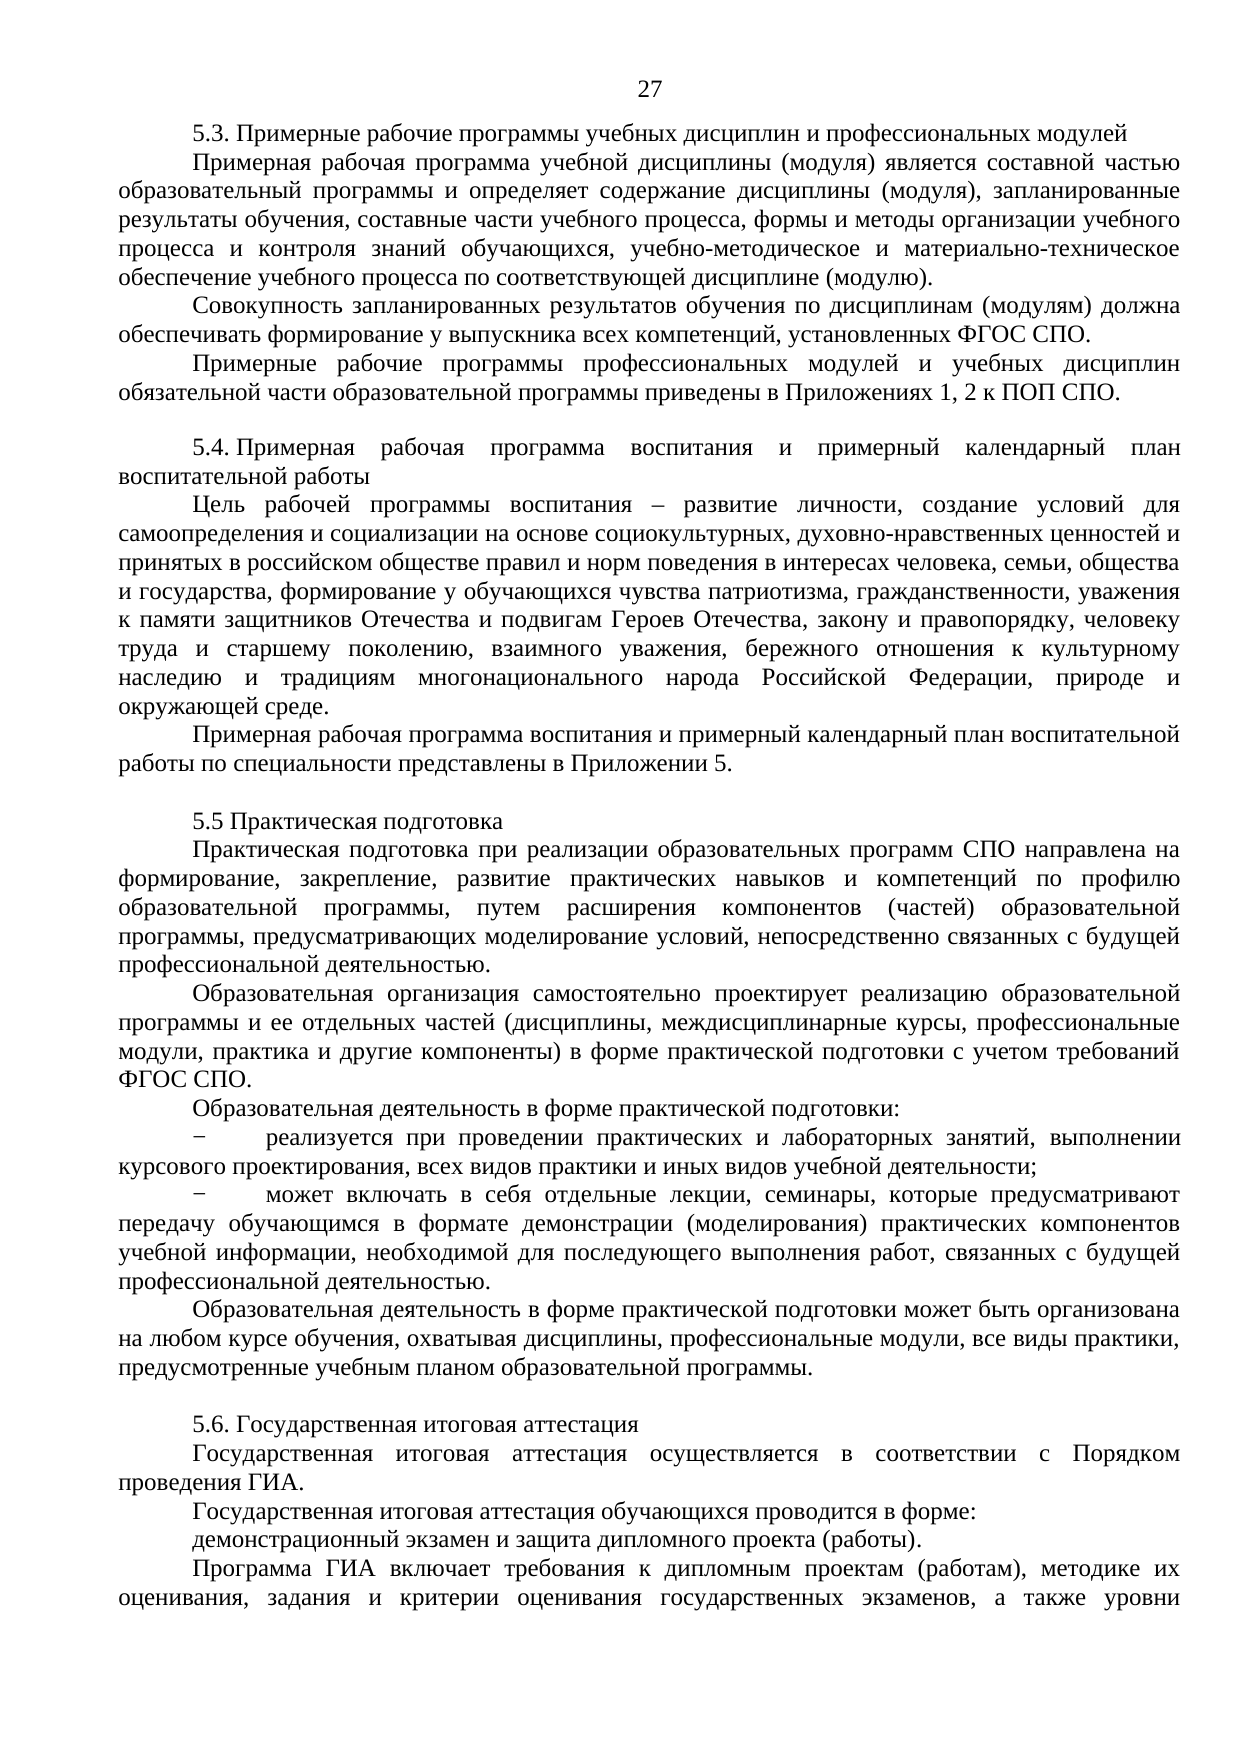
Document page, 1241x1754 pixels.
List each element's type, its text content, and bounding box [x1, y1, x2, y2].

text Образовательная деятельность в форме практической подготовки: [118, 1093, 1181, 1122]
text демонстрационный экзамен и защита дипломного проекта (работы). [118, 1524, 1181, 1553]
text Примерные рабочие программы профессиональных модулей и учебных дисциплин обязательной части образовательной программы приведены в Приложениях 1, 2 к ПОП СПО. [118, 348, 1181, 406]
text Образовательная организация самостоятельно проектирует реализацию образовательной программы и ее отдельных частей (дисциплины, междисциплинарные курсы, профессиональные модули, практика и другие компоненты) в форме практической подготовки с учетом требований ФГОС СПО. [118, 978, 1181, 1093]
text Совокупность запланированных результатов обучения по дисциплинам (модулям) должна обеспечивать формирование у выпускника всех компетенций, установленных ФГОС СПО. [118, 291, 1181, 348]
text 5.4. Примерная рабочая программа воспитания и примерный календарный план воспитательной работы [118, 432, 1181, 489]
text Государственная итоговая аттестация обучающихся проводится в форме: [118, 1496, 1181, 1524]
text Цель рабочей программы воспитания – развитие личности, создание условий для самоопределения и социализации на основе социокультурных, духовно-нравственных ценностей и принятых в российском обществе правил и норм поведения в интересах человека, семьи, общества и государства, формирование у обучающихся чувства патриотизма, гражданственности, уважения к памяти защитников Отечества и подвигам Героев Отечества, закону и правопорядку, человеку труда и старшему поколению, взаимного уважения, бережного отношения к культурному наследию и традициям многонационального народа Российской Федерации, природе и окружающей среде. [118, 489, 1181, 719]
text Образовательная деятельность в форме практической подготовки может быть организована на любом курсе обучения, охватывая дисциплины, профессиональные модули, все виды практики, предусмотренные учебным планом образовательной программы. [118, 1294, 1181, 1381]
text Практическая подготовка при реализации образовательных программ СПО направлена на формирование, закрепление, развитие практических навыков и компетенций по профилю образовательной программы, путем расширения компонентов (частей) образовательной программы, предусматривающих моделирование условий, непосредственно связанных с будущей профессиональной деятельностью. [118, 834, 1181, 978]
list реализуется при проведении практических и лабораторных занятий, выполнении курсового проектирования, всех видов практики и иных видов учебной деятельности; [118, 1122, 1181, 1179]
text 5.6. Государственная итоговая аттестация [118, 1409, 1181, 1438]
list может включать в себя отдельные лекции, семинары, которые предусматривают передачу обучающимся в формате демонстрации (моделирования) практических компонентов учебной информации, необходимой для последующего выполнения работ, связанных с будущей профессиональной деятельностью. [118, 1179, 1181, 1294]
text Примерная рабочая программа учебной дисциплины (модуля) является составной частью образовательный программы и определяет содержание дисциплины (модуля), запланированные результаты обучения, составные части учебного процесса, формы и методы организации учебного процесса и контроля знаний обучающихся, учебно-методическое и материально-техническое обеспечение учебного процесса по соответствующей дисциплине (модулю). [118, 147, 1181, 291]
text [118, 1553, 1181, 1611]
text Государственная итоговая аттестация осуществляется в соответствии с Порядком проведения ГИА. [118, 1438, 1181, 1496]
text Примерная рабочая программа воспитания и примерный календарный план воспитательной работы по специальности представлены в Приложении 5. [118, 719, 1181, 777]
text 5.3. Примерные рабочие программы учебных дисциплин и профессиональных модулей [118, 118, 1181, 147]
text 5.5 Практическая подготовка [118, 806, 1181, 834]
